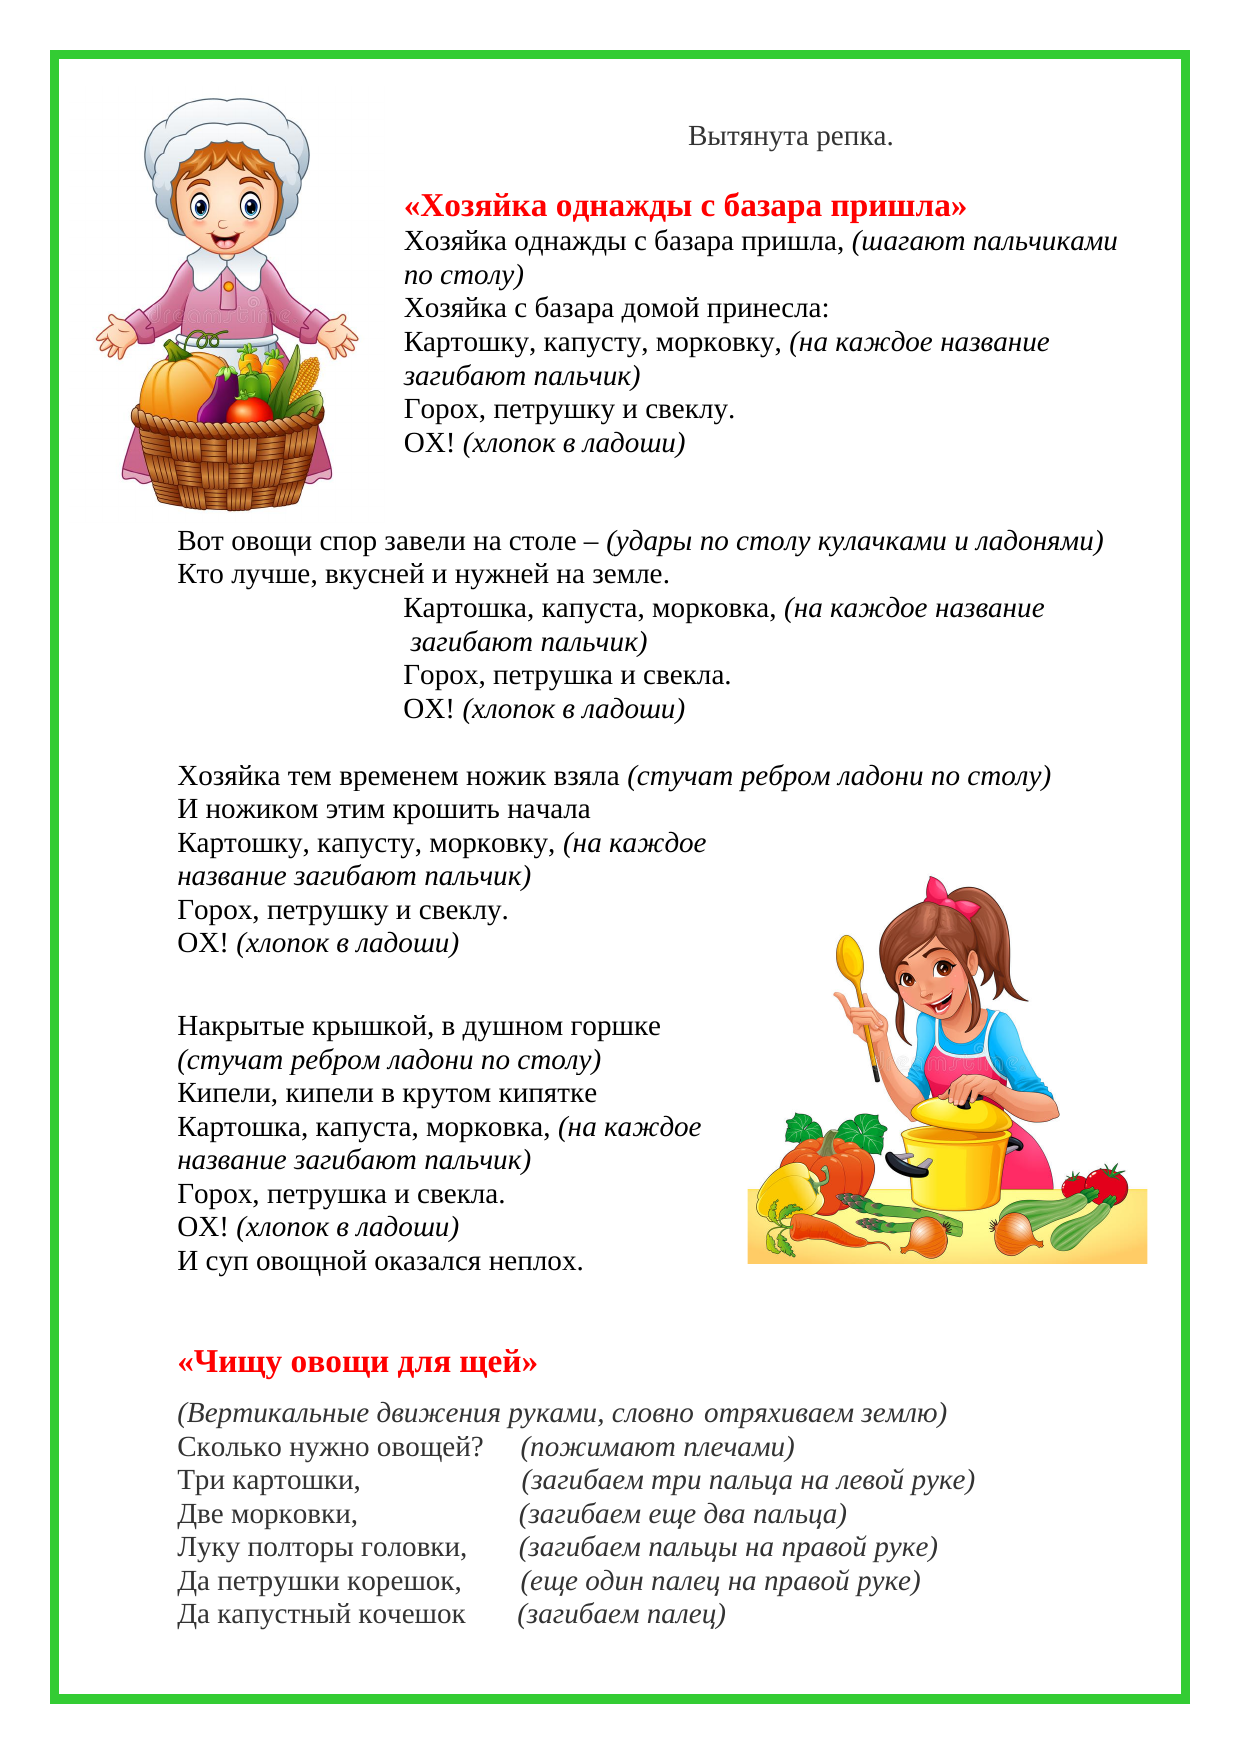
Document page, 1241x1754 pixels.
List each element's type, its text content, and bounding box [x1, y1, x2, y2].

picture [747, 849, 1148, 1264]
text Хозяйка тем временем ножик взяла (стучат ребром ладони по столу) И ножиком этим крошить начала Картошку, капусту, морковку, (на каждое название загибают пальчик) Горох, петрушку и свеклу. ОХ! (хлопок в ладоши) [177, 724, 1152, 959]
text Вот овощи спор завели на столе – (удары по столу кулачками и ладонями) Кто лучше, вкусней и нужней на земле. Картошка, капуста, морковка, (на каждое название [385, 474, 1152, 624]
text Накрытые крышкой, в душном горшке (стучат ребром ладони по столу) Кипели, кипели в крутом кипятке Картошка, капуста, морковка, (на каждое название загибают пальчик) Горох, петрушка и свекла. ОХ! (хлопок в ладоши) И суп овощной оказался неплох. [177, 975, 1152, 1277]
text «Хозяйка однажды с базара пришла» Хозяйка однажды с базара пришла, (шагают пальчиками по столу) Хозяйка с базара домой принесла: Картошку, капусту, морковку, (на каждое название загибают пальчик) Горох, петрушку и свеклу. ОХ! (хлопок в ладоши) [385, 185, 1152, 458]
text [177, 1395, 1152, 1630]
picture [69, 86, 385, 523]
text загибают пальчик) Горох, петрушка и свекла. ОХ! (хлопок в ладоши) [647, 624, 1152, 724]
text «Чищу овощи для щей» [177, 1341, 1152, 1380]
text Вытянута репка. [385, 118, 1152, 152]
